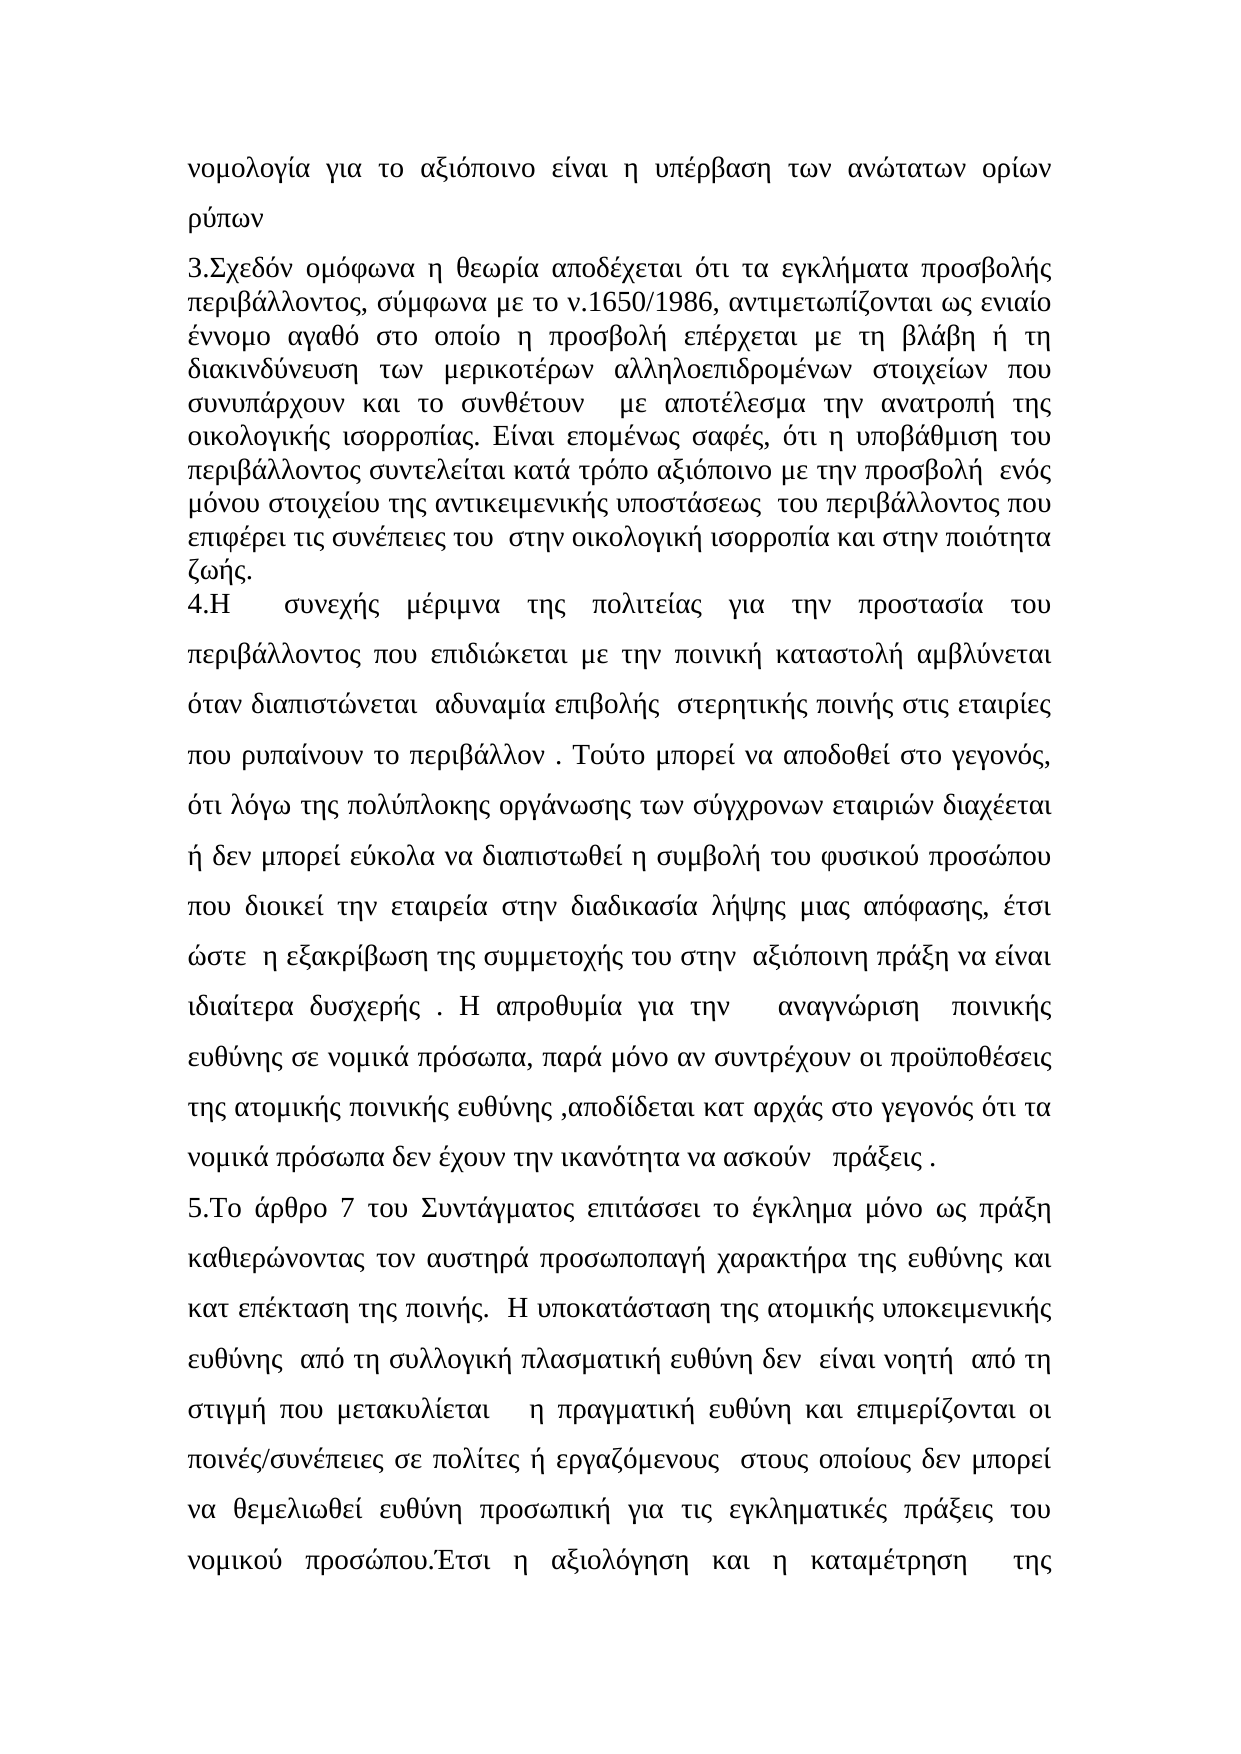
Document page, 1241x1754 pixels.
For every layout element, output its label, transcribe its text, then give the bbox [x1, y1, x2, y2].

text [187, 150, 1053, 234]
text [187, 1190, 1053, 1576]
text 3.Σχεδόν ομόφωνα η θεωρία αποδέχεται ότι τα εγκλήματα προσβολής περιβάλλοντος, σύμφωνα με το ν.1650/1986, αντιμετωπίζονται ως ενιαίο έννομο αγαθό στο οποίο η προσβολή επέρχεται με τη βλάβη ή τη διακινδύνευση των μερικοτέρων αλληλοεπιδρομένων στοιχείων που συνυπάρχουν και το συνθέτουν με αποτέλεσμα την ανατροπή της οικολογικής ισορροπίας. Είναι επομένως σαφές, ότι η υποβάθμιση του περιβάλλοντος συντελείται κατά τρόπο αξιόποινο με την προσβολή ενός μόνου στοιχείου της αντικειμενικής υποστάσεως του περιβάλλοντος που επιφέρει τις συνέπειες του στην οικολογική ισορροπία και στην ποιότητα ζωής. [187, 251, 1053, 586]
text 4.Η συνεχής μέριμνα της πολιτείας για την προστασία του περιβάλλοντος που επιδιώκεται με την ποινική καταστολή αμβλύνεται όταν διαπιστώνεται αδυναμία επιβολής στερητικής ποινής στις εταιρίες που ρυπαίνουν το περιβάλλον . Τούτο μπορεί να αποδοθεί στο γεγονός, ότι λόγω της πολύπλοκης οργάνωσης των σύγχρονων εταιριών διαχέεται ή δεν μπορεί εύκολα να διαπιστωθεί η συμβολή του φυσικού προσώπου που διοικεί την εταιρεία στην διαδικασία λήψης μιας απόφασης, έτσι ώστε η εξακρίβωση της συμμετοχής του στην αξιόποινη πράξη να είναι ιδιαίτερα δυσχερής . Η απροθυμία για την αναγνώριση ποινικής ευθύνης σε νομικά πρόσωπα, παρά μόνο αν συντρέχουν οι προϋποθέσεις της ατομικής ποινικής ευθύνης ,αποδίδεται κατ αρχάς στο γεγονός ότι τα νομικά πρόσωπα δεν έχουν την ικανότητα να ασκούν πράξεις . [187, 586, 1053, 1173]
